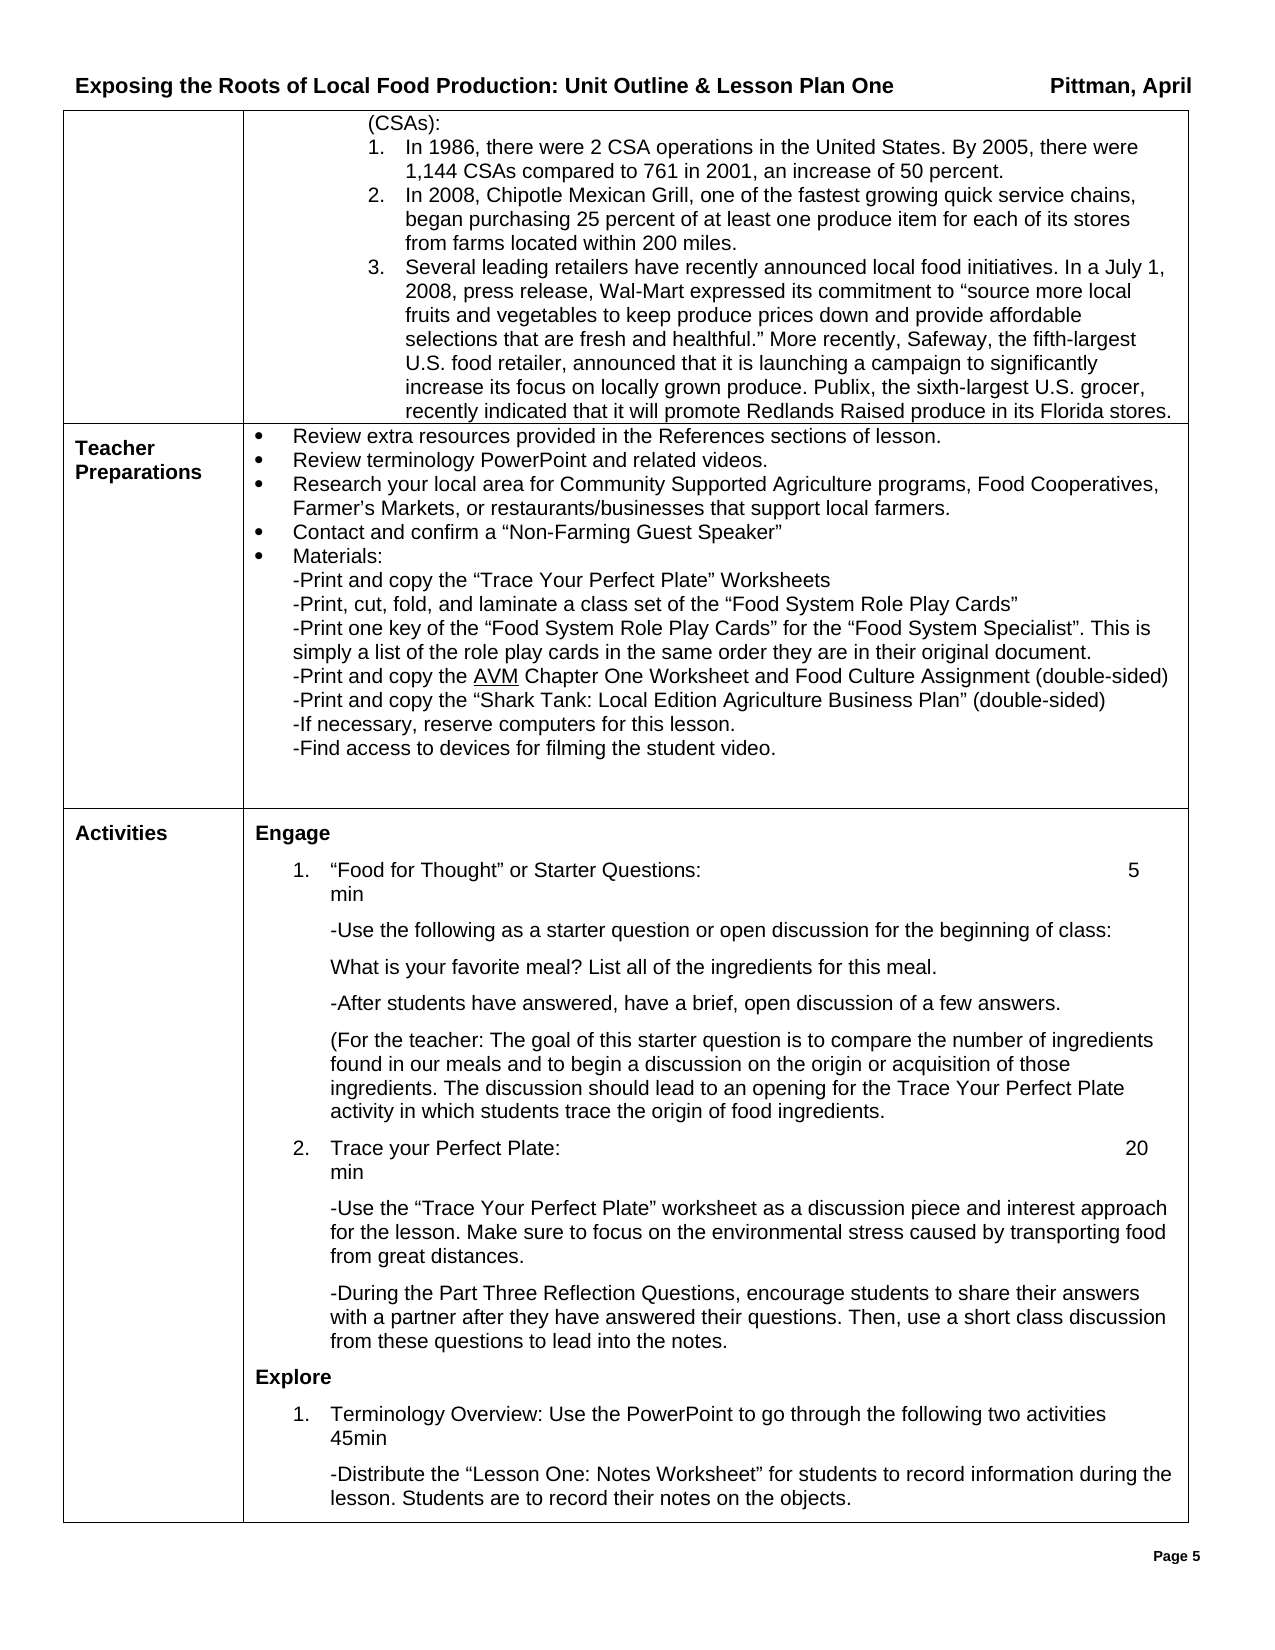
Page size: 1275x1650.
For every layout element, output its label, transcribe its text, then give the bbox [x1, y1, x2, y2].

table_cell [244, 809, 1188, 1522]
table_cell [64, 111, 243, 423]
table_cell Teacher Preparations [64, 424, 243, 808]
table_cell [244, 111, 1188, 423]
table_cell Activities [64, 809, 243, 1522]
table_cell Review extra resources provided in the References sections of lesson. Review terminology PowerPoint and related videos. Research your local area for Community Supported Agriculture programs, Food Cooperatives, Farmer’s Markets, or restaurants/businesses that support local farmers. Contact and confirm a “Non-Farming Guest Speaker” Materials: -Print and copy the “Trace Your Perfect Plate” Worksheets -Print, cut, fold, and laminate a class set of the “Food System Role Play Cards” -Print one key of the “Food System Role Play Cards” for the “Food System Specialist”. This is simply a list of the role play cards in the same order they are in their original document. -Print and copy the AVM Chapter One Worksheet and Food Culture Assignment (double-sided) -Print and copy the “Shark Tank: Local Edition Agriculture Business Plan” (double-sided) -If necessary, reserve computers for this lesson. -Find access to devices for filming the student video. [244, 424, 1188, 808]
